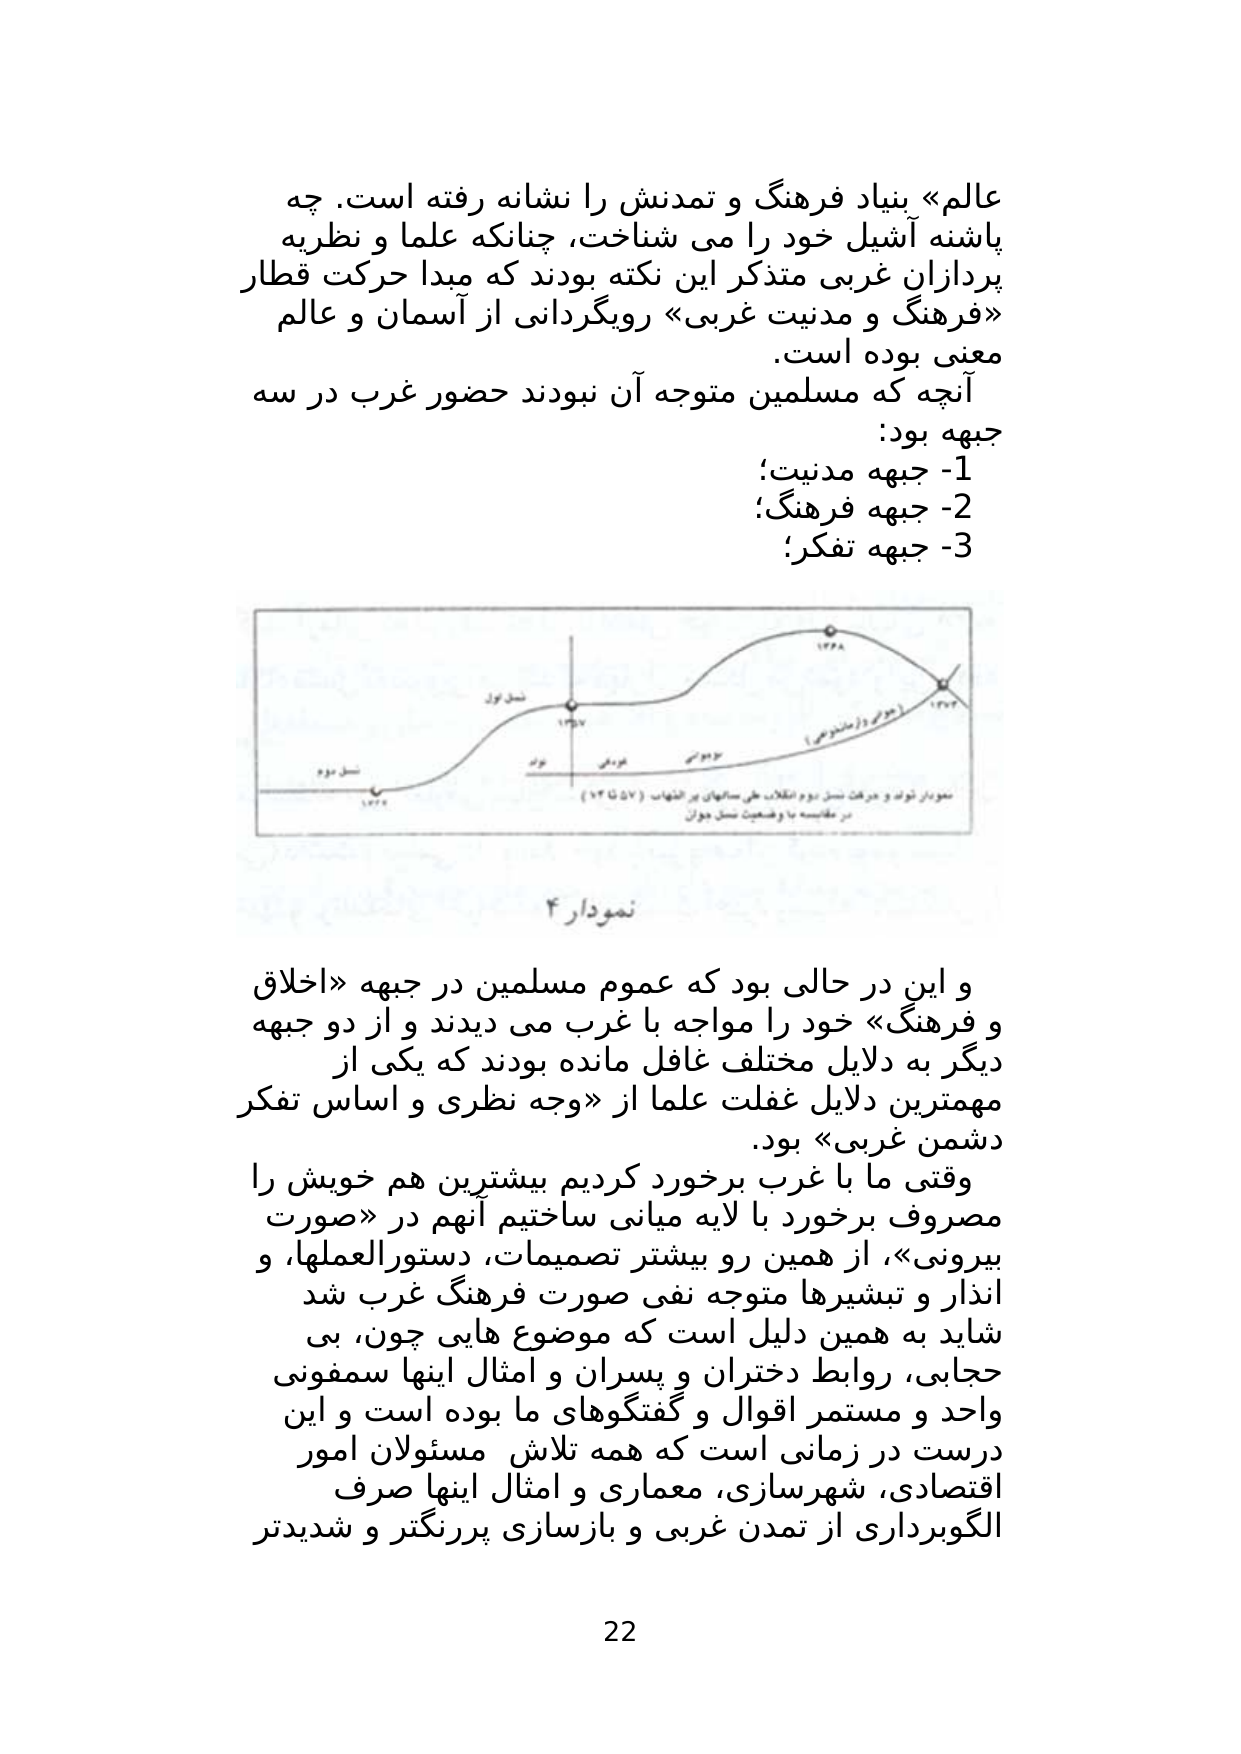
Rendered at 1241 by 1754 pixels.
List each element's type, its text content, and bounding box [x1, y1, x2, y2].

text آنچه كه مسلمين متوجه آن نبودند حضور غرب در سه جبهه بود: [236, 371, 1004, 449]
text 3- جبهه تفكر؛ [236, 527, 1004, 566]
text 1- جبهه مدنيت؛ [236, 449, 1004, 488]
text 2- جبهه فرهنگ؛ [236, 488, 1004, 527]
picture [236, 590, 1004, 938]
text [236, 177, 1004, 371]
text و اين در حالى بود كه عموم مسلمين در جبهه «اخلاق و فرهنگ» خود را مواجه با غرب مى ديدند و از دو جبهه ديگر به دلايل مختلف غافل مانده بودند كه يكى از مهمترين دلايل غفلت علما از «وجه نظرى و اساس تفكر دشمن غربى» بود. [236, 963, 1004, 1157]
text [236, 1157, 1004, 1546]
